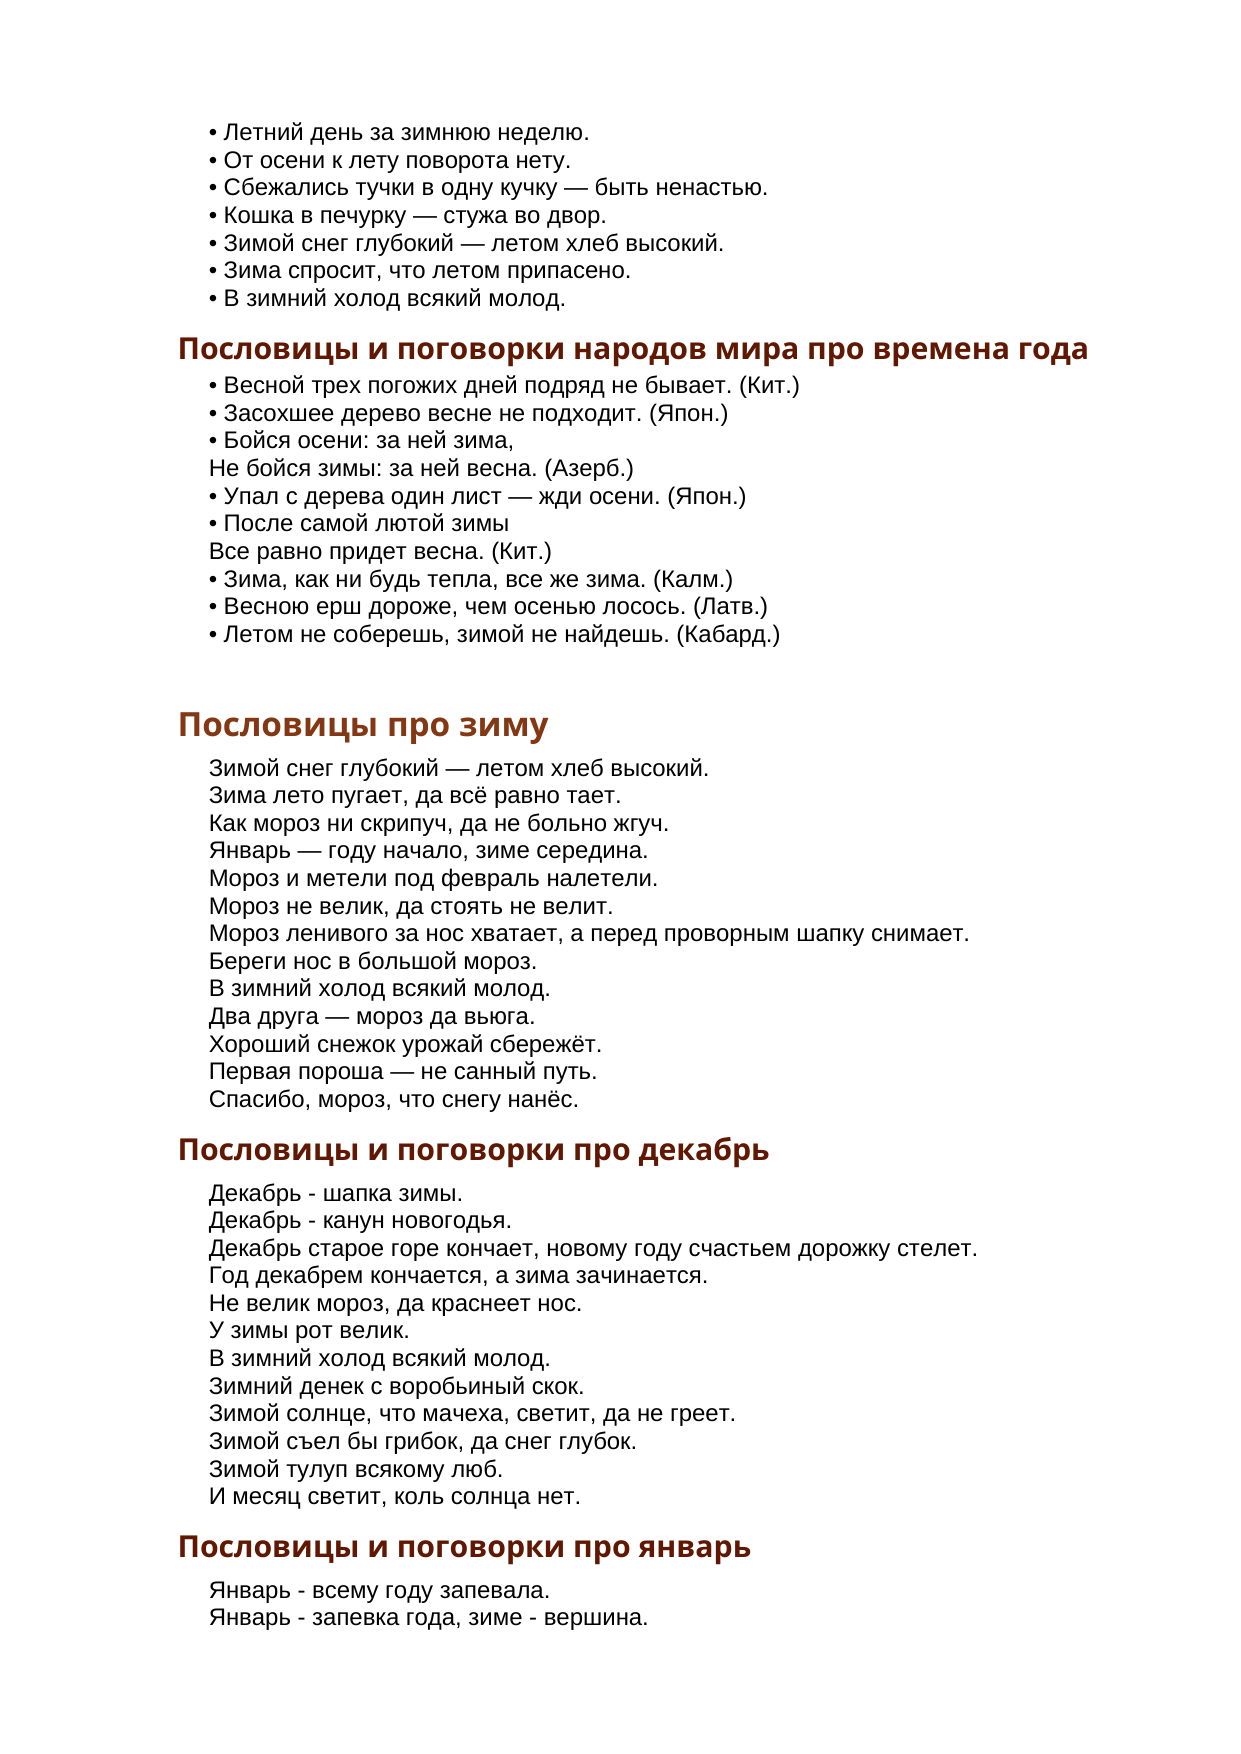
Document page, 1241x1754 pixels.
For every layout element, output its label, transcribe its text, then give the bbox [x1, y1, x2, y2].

text • Летний день за зимнюю неделю. [177, 118, 1152, 146]
text Декабрь старое горе кончает, новому году счастьем дорожку стелет. [177, 1234, 1152, 1261]
text • Засохшее дерево весне не подходит. (Япон.) [177, 399, 1152, 426]
text Первая пороша — не санный путь. [177, 1057, 1152, 1085]
text Зимой снег глубокий — летом хлеб высокий. [177, 753, 1152, 781]
text • Зимой снег глубокий — летом хлеб высокий. [177, 228, 1152, 256]
subtitle Пословицы про зиму [177, 700, 1152, 746]
text Год декабрем кончается, а зима зачинается. [177, 1261, 1152, 1289]
text • Зима спросит, что летом припасено. [177, 256, 1152, 284]
text Береги нос в большой мороз. [177, 947, 1152, 974]
text Мороз не велик, да стоять не велит. [177, 892, 1152, 919]
text Все равно придет весна. (Кит.) [177, 537, 1152, 564]
text Как мороз ни скрипуч, да не больно жгуч. [177, 809, 1152, 836]
text • Весною ерш дороже, чем осенью лосось. (Латв.) [177, 592, 1152, 620]
text И месяц светит, коль солнца нет. [177, 1482, 1152, 1510]
text Зимний денек с воробьиный скок. [177, 1372, 1152, 1399]
text Зимой солнце, что мачеха, светит, да не греет. [177, 1399, 1152, 1427]
text Декабрь - канун новогодья. [177, 1206, 1152, 1234]
text Два друга — мороз да вьюга. [177, 1002, 1152, 1029]
text • От осени к лету поворота нету. [177, 146, 1152, 173]
text • Зима, как ни будь тепла, все же зима. (Калм.) [177, 564, 1152, 592]
text • Весной трех погожих дней подряд не бывает. (Кит.) [177, 371, 1152, 399]
text Пословицы и поговорки народов мира про времена года [177, 327, 1152, 368]
text • Сбежались тучки в одну кучку — быть ненастью. [177, 173, 1152, 201]
text • Бойся осени: за ней зима, [177, 426, 1152, 454]
text Зимой тулуп всякому люб. [177, 1454, 1152, 1482]
text Не велик мороз, да краснеет нос. [177, 1289, 1152, 1316]
text Спасибо, мороз, что снегу нанёс. [177, 1085, 1152, 1112]
text Декабрь - шапка зимы. [177, 1178, 1152, 1206]
subtitle Пословицы и поговорки про декабрь [177, 1128, 1152, 1169]
text Январь — году начало, зиме середина. [177, 836, 1152, 864]
text • В зимний холод всякий молод. [177, 284, 1152, 311]
text • Летом не соберешь, зимой не найдешь. (Кабард.) [177, 620, 1152, 647]
text У зимы рот велик. [177, 1316, 1152, 1344]
text • Упал с дерева один лист — жди осени. (Япон.) [177, 482, 1152, 509]
text Мороз и метели под февраль налетели. [177, 864, 1152, 892]
text • После самой лютой зимы [177, 509, 1152, 537]
text В зимний холод всякий молод. [177, 1344, 1152, 1372]
subtitle Пословицы и поговорки про январь [177, 1525, 1152, 1566]
text Зимой съел бы грибок, да снег глубок. [177, 1427, 1152, 1454]
text Январь - запевка года, зиме - вершина. [177, 1603, 1152, 1631]
text Хороший снежок урожай сбережёт. [177, 1029, 1152, 1057]
text Мороз ленивого за нос хватает, а перед проворным шапку снимает. [177, 919, 1152, 947]
text В зимний холод всякий молод. [177, 974, 1152, 1002]
text • Кошка в печурку — стужа во двор. [177, 201, 1152, 228]
text Зима лето пугает, да всё равно тает. [177, 781, 1152, 809]
text Январь - всему году запевала. [177, 1576, 1152, 1603]
text Не бойся зимы: за ней весна. (Азерб.) [177, 454, 1152, 482]
